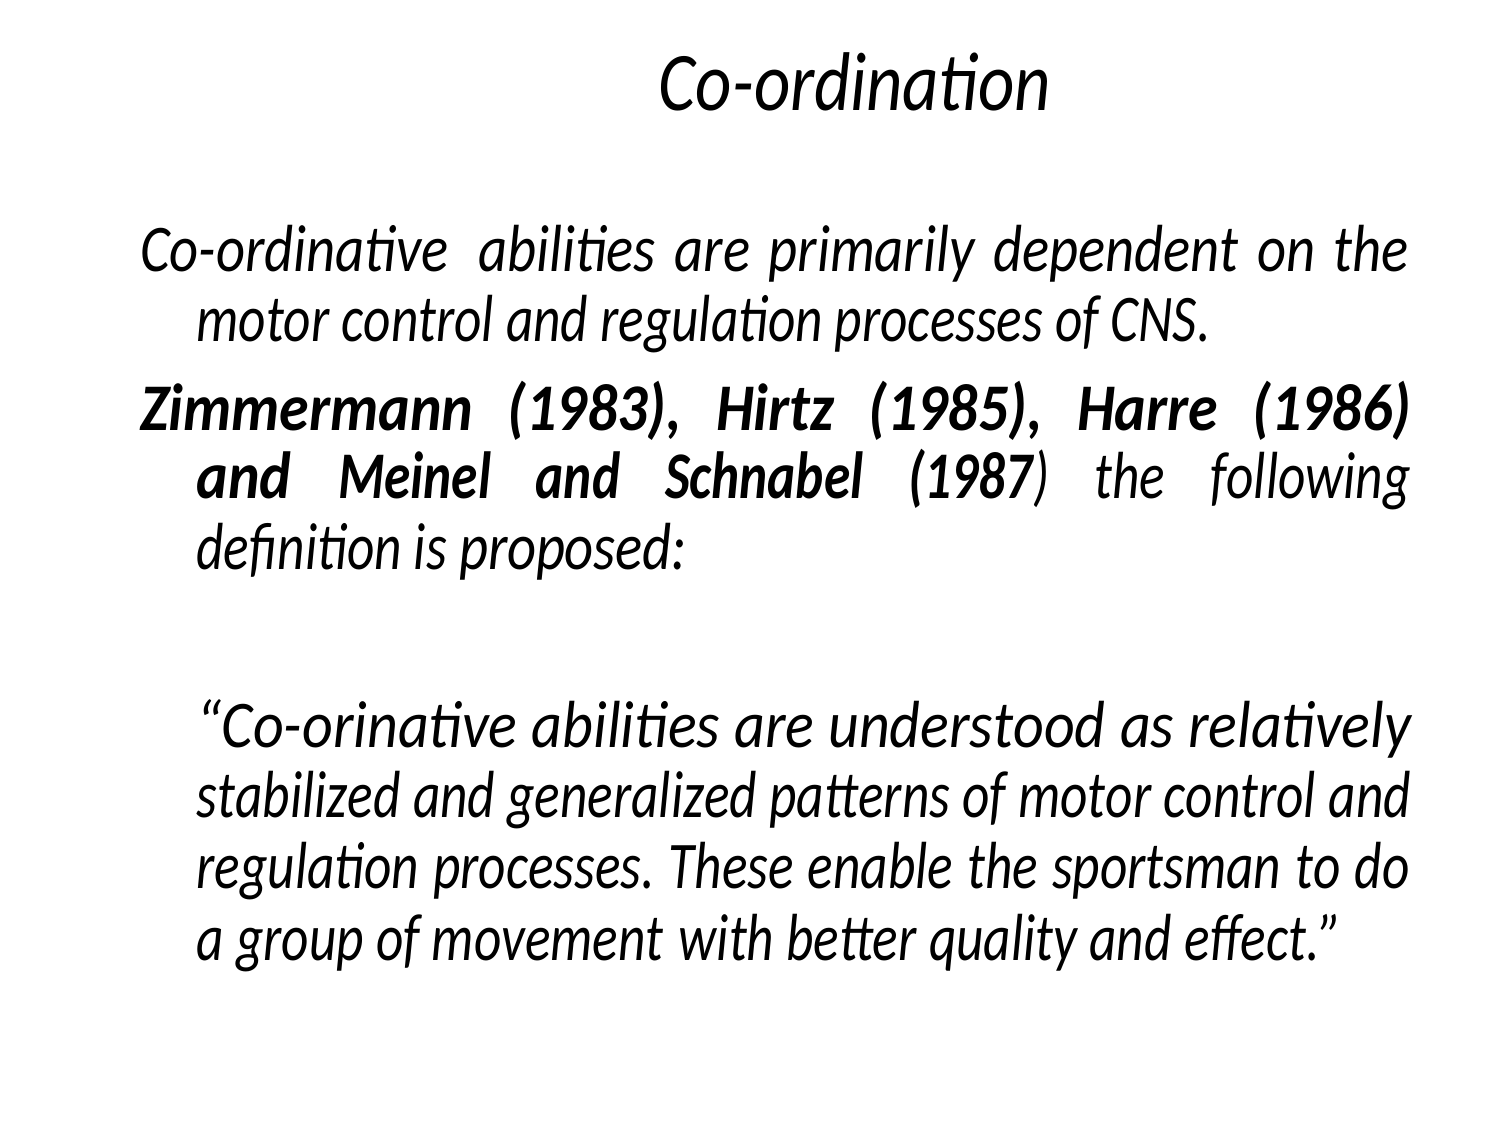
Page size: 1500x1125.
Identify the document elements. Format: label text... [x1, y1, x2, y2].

text Co-ordinative abilities are primarily dependent on the motor control and regulation processes of CNS. [140, 214, 1410, 358]
subtitle Co-ordination [659, 37, 1500, 128]
text “Co-orinative abilities are understood as relatively stabilized and generalized patterns of motor control and regulation processes. These enable the sportsman to do a group of movement with better quality and effect.” [196, 691, 1411, 977]
text Zimmermann (1983), Hirtz (1985), Harre (1986) and Meinel and Schnabel (1987) the following definition is proposed: [140, 374, 1411, 586]
